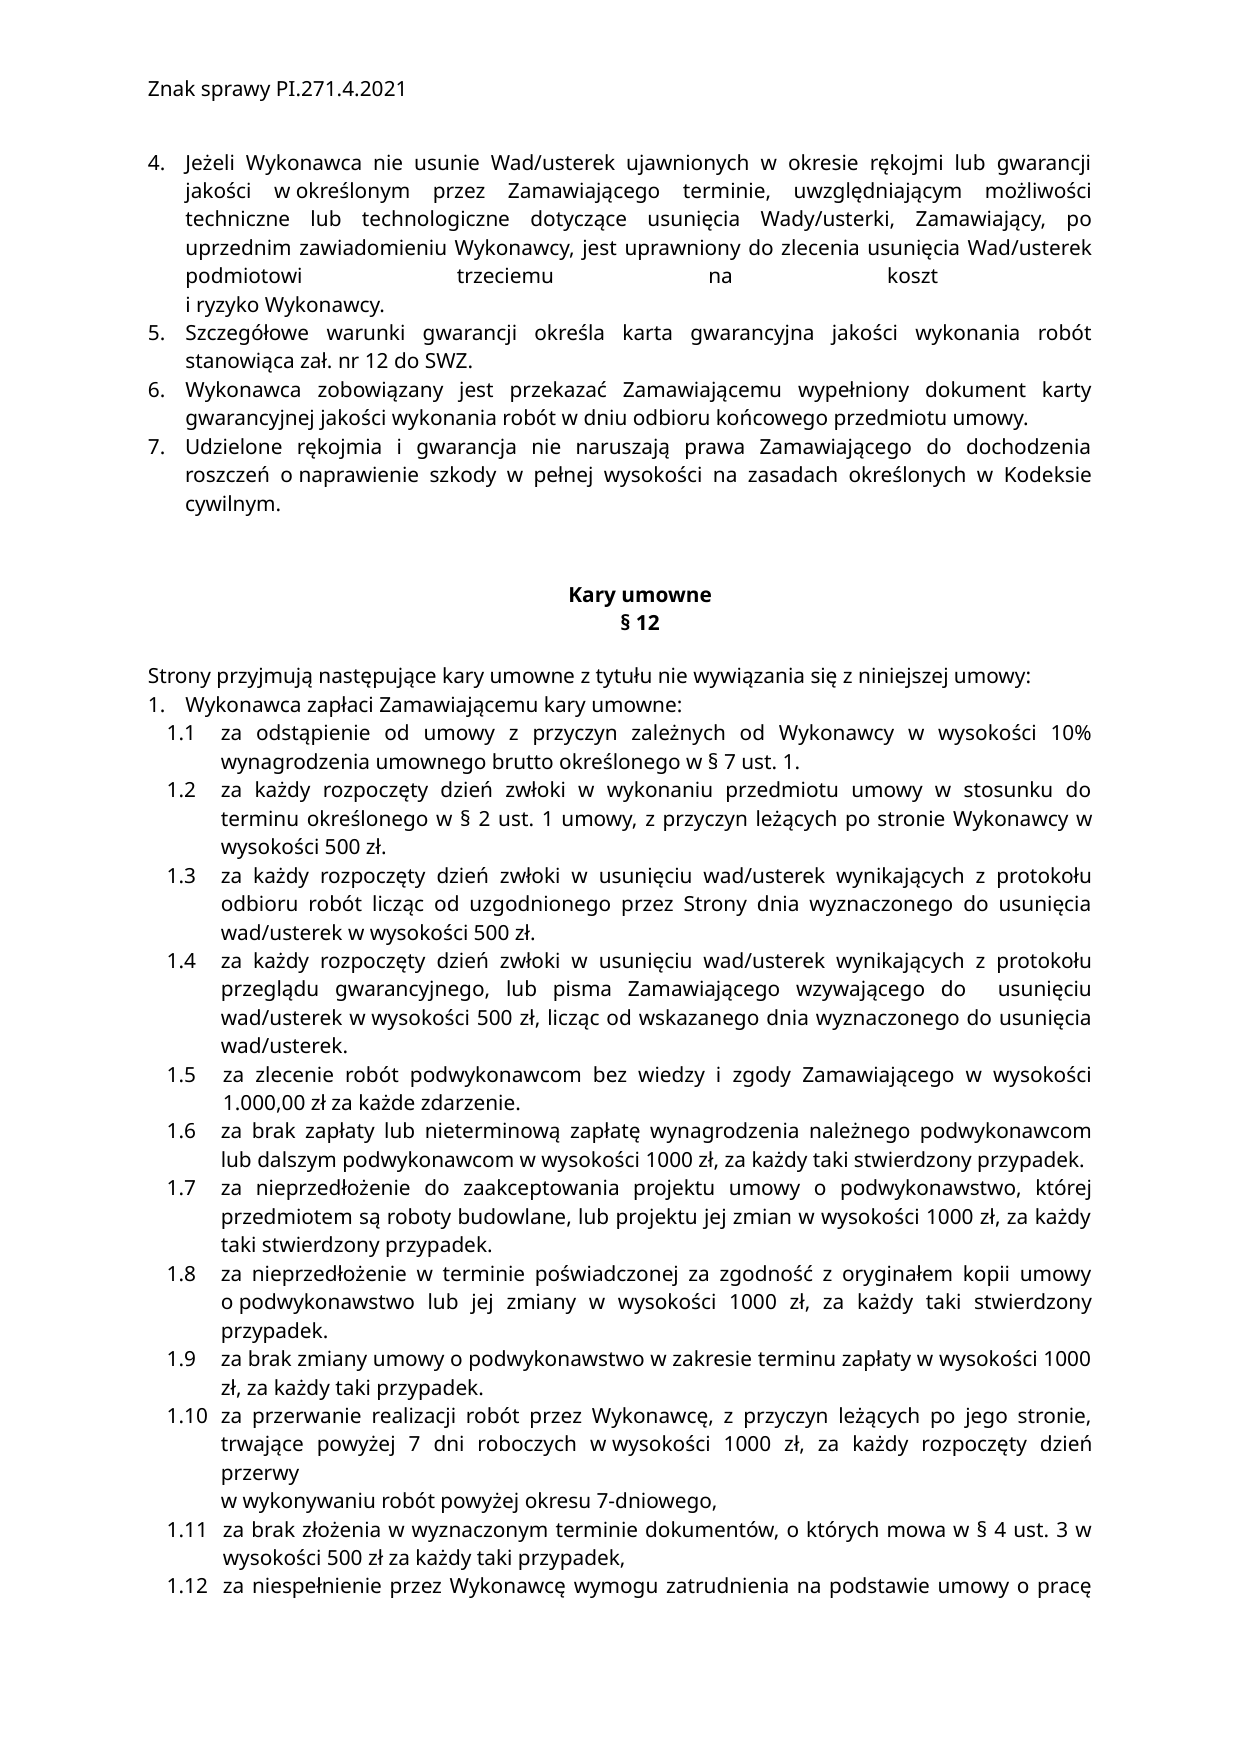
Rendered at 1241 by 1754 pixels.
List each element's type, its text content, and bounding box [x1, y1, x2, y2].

list Szczegółowe warunki gwarancji określa karta gwarancyjna jakości wykonania robót stanowiąca zał. nr 12 do SWZ. [148, 318, 1093, 375]
list za nieprzedłożenie do zaakceptowania projektu umowy o podwykonawstwo, której przedmiotem są roboty budowlane, lub projektu jej zmian w wysokości 1000 zł, za każdy taki stwierdzony przypadek. [166, 1173, 1093, 1259]
list Jeżeli Wykonawca nie usunie Wad/usterek ujawnionych w okresie rękojmi lub gwarancji jakości w określonym przez Zamawiającego terminie, uwzględniającym możliwości techniczne lub technologiczne dotyczące usunięcia Wady/usterki, Zamawiający, po uprzednim zawiadomieniu Wykonawcy, jest uprawniony do zlecenia usunięcia Wad/usterek podmiotowi trzeciemu na koszt i ryzyko Wykonawcy. [148, 148, 1093, 318]
list za każdy rozpoczęty dzień zwłoki w usunięciu wad/usterek wynikających z protokołu odbioru robót licząc od uzgodnionego przez Strony dnia wyznaczonego do usunięcia wad/usterek w wysokości 500 zł. [166, 861, 1093, 946]
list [166, 1572, 1093, 1600]
list Udzielone rękojmia i gwarancja nie naruszają prawa Zamawiającego do dochodzenia roszczeń o naprawienie szkody w pełnej wysokości na zasadach określonych w Kodeksie cywilnym. [148, 432, 1093, 517]
list za każdy rozpoczęty dzień zwłoki w wykonaniu przedmiotu umowy w stosunku do terminu określonego w § 2 ust. 1 umowy, z przyczyn leżących po stronie Wykonawcy w wysokości 500 zł. [166, 775, 1093, 861]
list za zlecenie robót podwykonawcom bez wiedzy i zgody Zamawiającego w wysokości 1.000,00 zł za każde zdarzenie. [166, 1060, 1093, 1117]
list Wykonawca zapłaci Zamawiającemu kary umowne: [148, 690, 1093, 718]
subtitle Kary umowne [187, 580, 1093, 608]
list za każdy rozpoczęty dzień zwłoki w usunięciu wad/usterek wynikających z protokołu przeglądu gwarancyjnego, lub pisma Zamawiającego wzywającego do usunięciu wad/usterek w wysokości 500 zł, licząc od wskazanego dnia wyznaczonego do usunięcia wad/usterek. [166, 946, 1093, 1060]
list za nieprzedłożenie w terminie poświadczonej za zgodność z oryginałem kopii umowy o podwykonawstwo lub jej zmiany w wysokości 1000 zł, za każdy taki stwierdzony przypadek. [166, 1259, 1093, 1344]
list za odstąpienie od umowy z przyczyn zależnych od Wykonawcy w wysokości 10% wynagrodzenia umownego brutto określonego w § 7 ust. 1. [166, 718, 1093, 775]
list Wykonawca zobowiązany jest przekazać Zamawiającemu wypełniony dokument karty gwarancyjnej jakości wykonania robót w dniu odbioru końcowego przedmiotu umowy. [148, 375, 1093, 432]
list za brak zapłaty lub nieterminową zapłatę wynagrodzenia należnego podwykonawcom lub dalszym podwykonawcom w wysokości 1000 zł, za każdy taki stwierdzony przypadek. [166, 1117, 1093, 1173]
subtitle § 12 [187, 608, 1093, 637]
text Strony przyjmują następujące kary umowne z tytułu nie wywiązania się z niniejszej umowy: [148, 662, 1093, 690]
list za brak złożenia w wyznaczonym terminie dokumentów, o których mowa w § 4 ust. 3 w wysokości 500 zł za każdy taki przypadek, [166, 1515, 1093, 1572]
list za brak zmiany umowy o podwykonawstwo w zakresie terminu zapłaty w wysokości 1000 zł, za każdy taki przypadek. [166, 1344, 1093, 1401]
list za przerwanie realizacji robót przez Wykonawcę, z przyczyn leżących po jego stronie, trwające powyżej 7 dni roboczych w wysokości 1000 zł, za każdy rozpoczęty dzień przerwy w wykonywaniu robót powyżej okresu 7-dniowego, [166, 1401, 1093, 1515]
